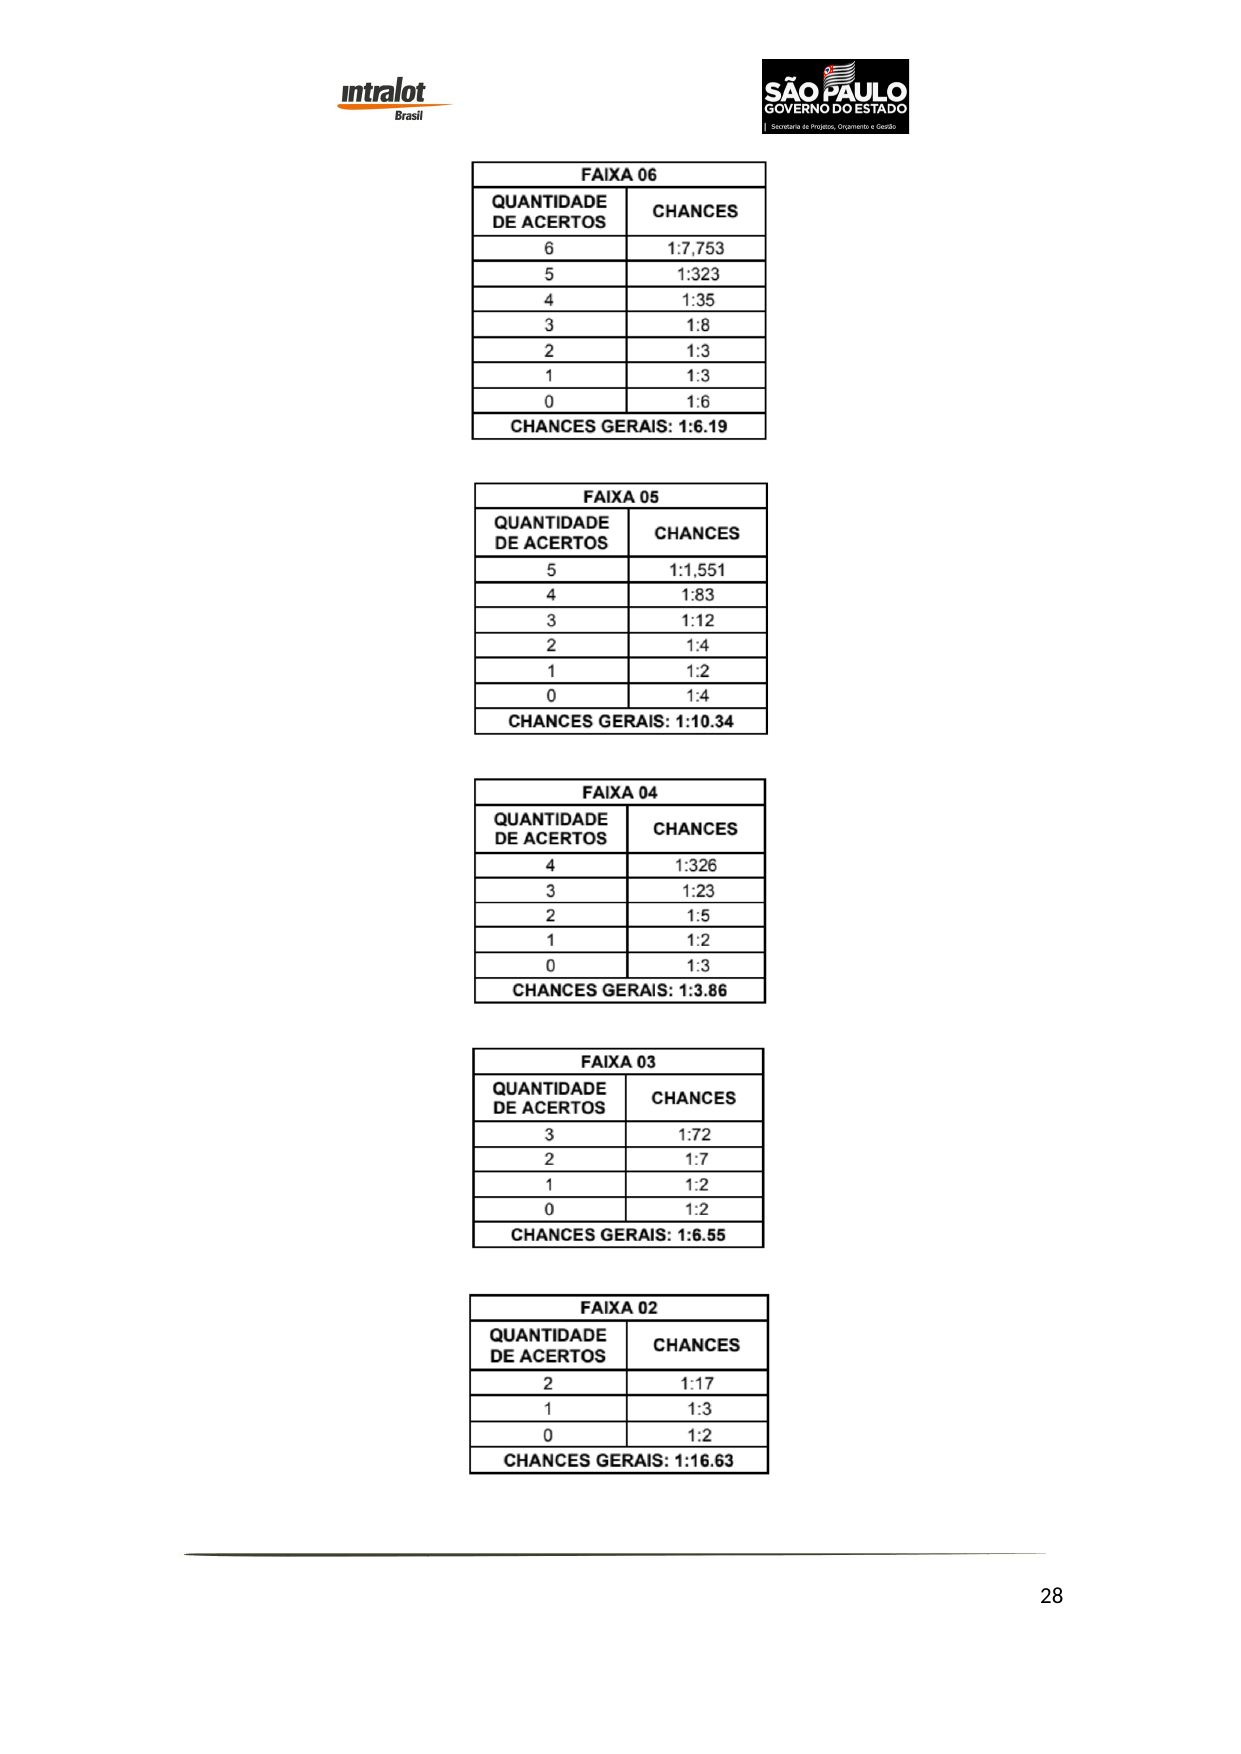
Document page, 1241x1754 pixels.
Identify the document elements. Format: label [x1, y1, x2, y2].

picture [466, 1289, 774, 1480]
picture [472, 480, 769, 737]
picture [177, 1551, 1046, 1558]
picture [331, 66, 457, 134]
picture [762, 59, 910, 134]
picture [471, 775, 770, 1007]
picture [472, 1045, 769, 1251]
picture [471, 159, 769, 442]
